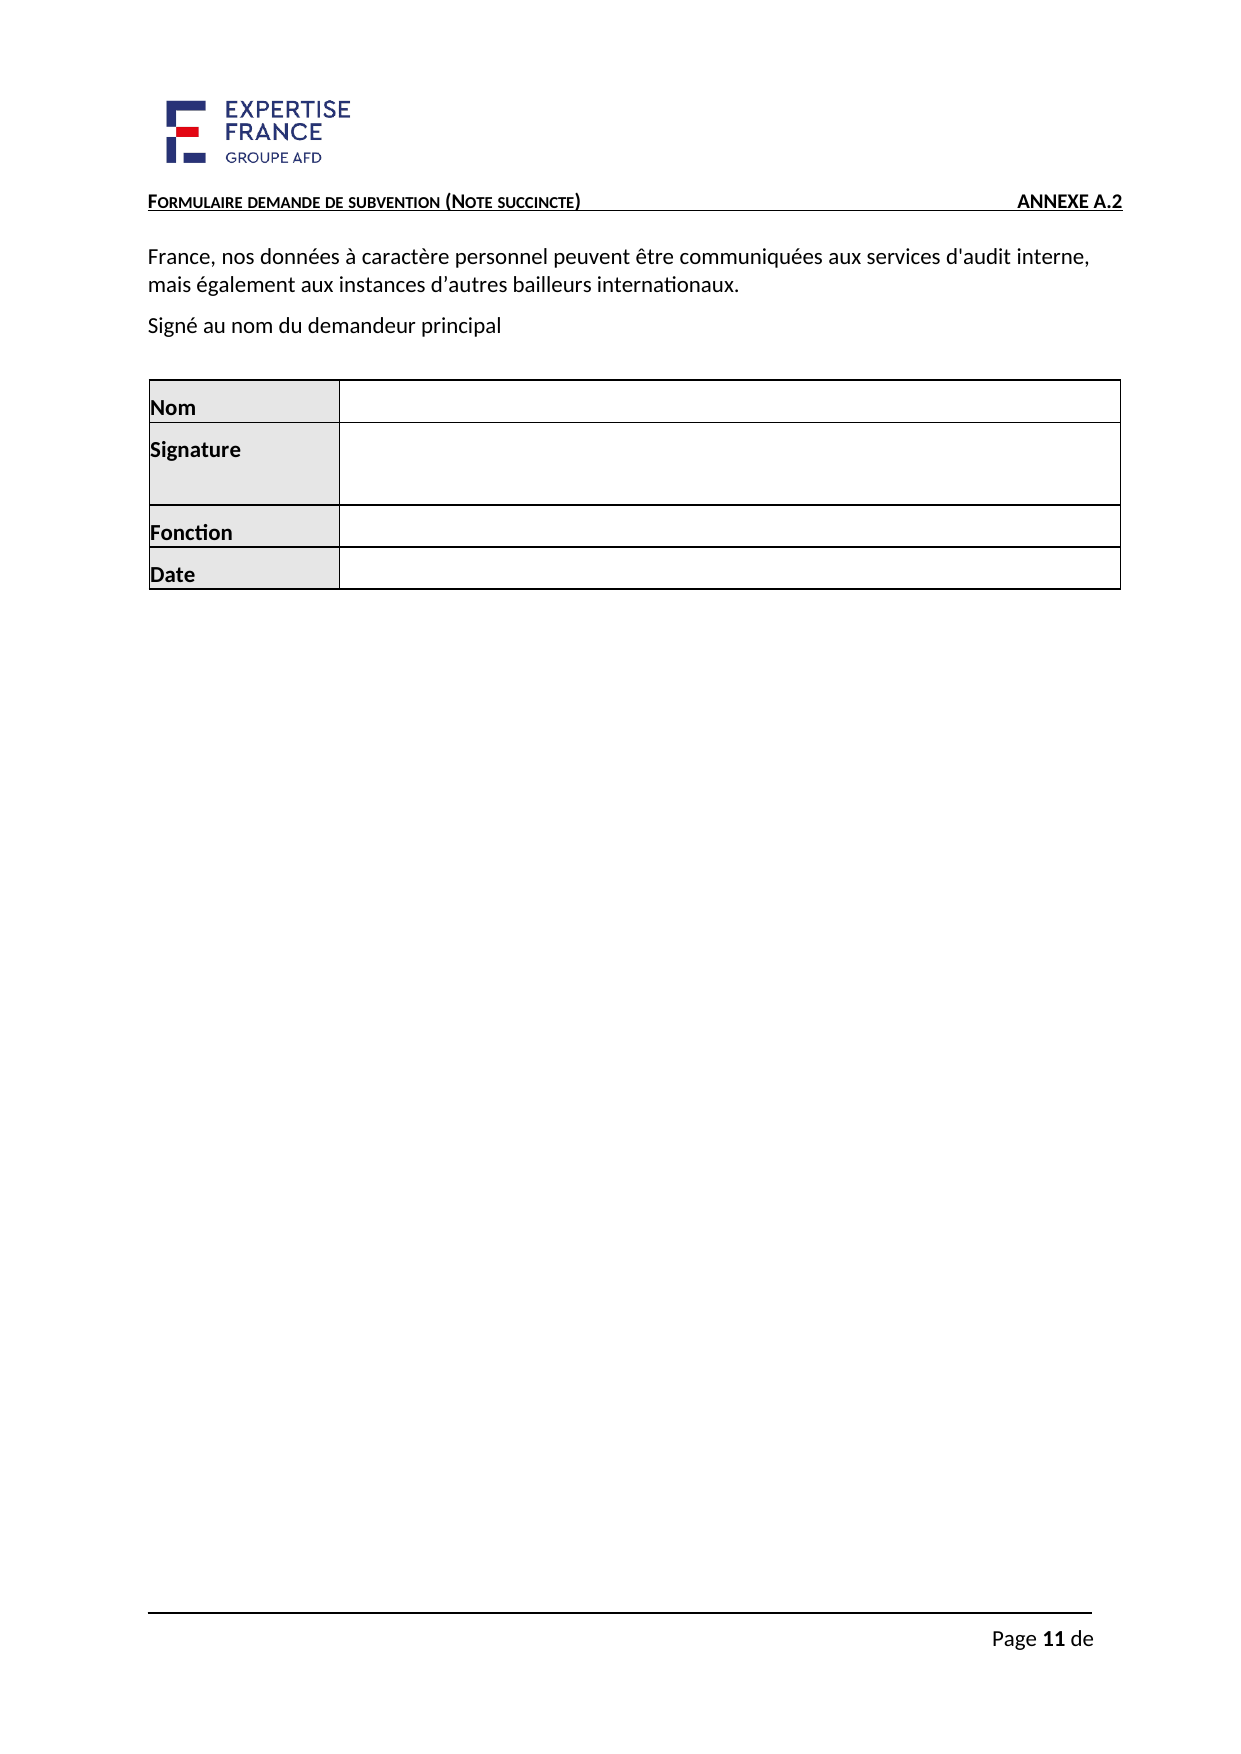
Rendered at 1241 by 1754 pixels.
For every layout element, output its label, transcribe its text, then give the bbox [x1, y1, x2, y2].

table_cell Fonction [150, 506, 339, 546]
table_header Nom [150, 381, 339, 421]
table_cell Signature [150, 423, 339, 504]
picture [147, 73, 372, 188]
table_header [340, 381, 1120, 421]
table_cell Date [150, 548, 339, 588]
table_cell [340, 548, 1120, 588]
text Signé au nom du demandeur principal [148, 311, 1092, 339]
table_cell [340, 506, 1120, 546]
table_cell [340, 423, 1120, 504]
